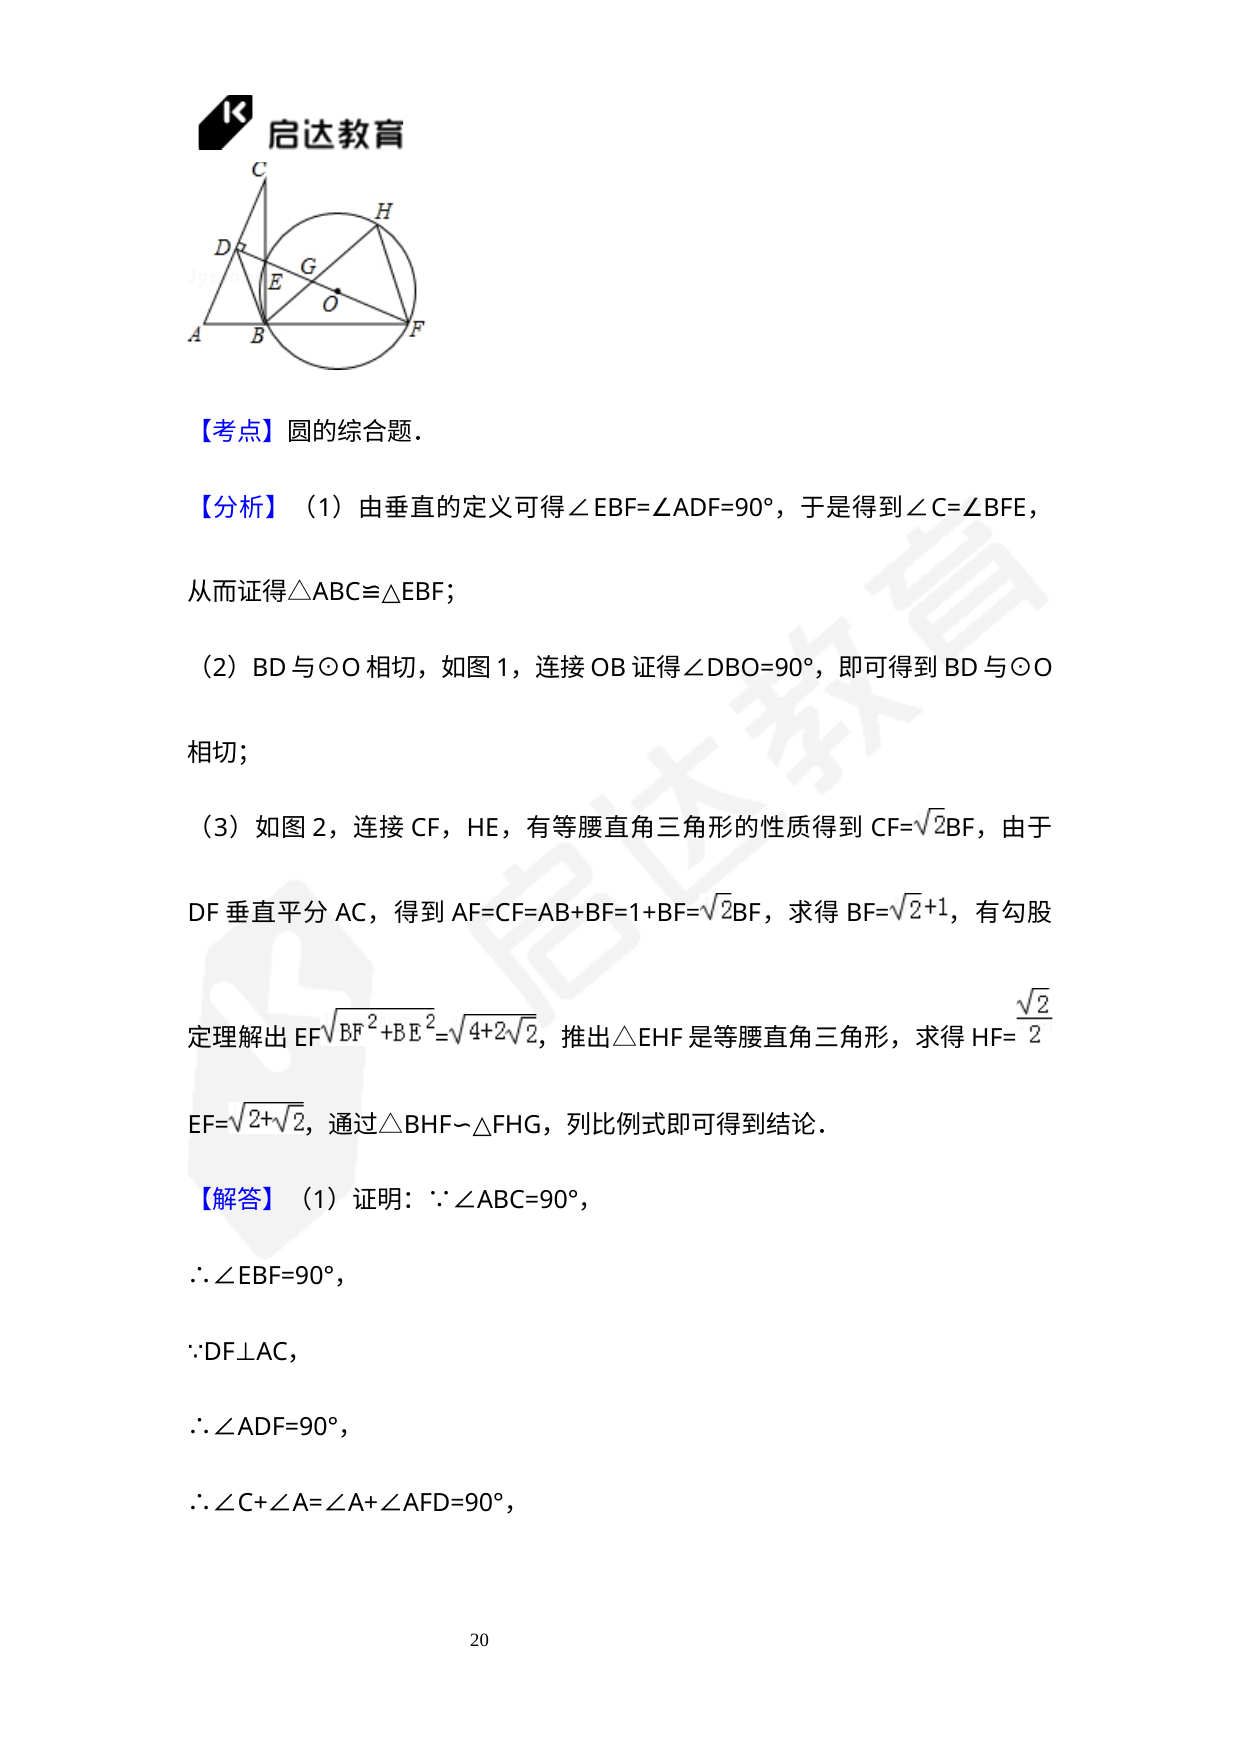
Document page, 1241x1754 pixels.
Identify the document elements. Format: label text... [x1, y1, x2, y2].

text ∴∠EBF=90°， [187, 1241, 1053, 1306]
picture [198, 95, 404, 150]
picture [1016, 988, 1053, 1046]
text 【解答】（1）证明：∵∠ABC=90°， [187, 1165, 1053, 1230]
text ∴∠C+∠A=∠A+∠AFD=90°， [187, 1468, 1053, 1533]
picture [228, 1102, 304, 1134]
text 【分析】（1）由垂直的定义可得∠EBF=∠ADF=90°，于是得到∠C=∠BFE，从而证得△ABC≌△EBF； [187, 473, 1053, 622]
picture [913, 808, 945, 837]
text （3）如图2，连接CF，HE，有等腰直角三角形的性质得到CF=BF，由于DF垂直平分AC，得到AF=CF=AB+BF=1+BF=BF，求得BF=，有勾股定理解出EF=，推出△EHF是等腰直角三角形，求得HF=EF=，通过△BHF∽△FHG，列比例式即可得到结论． [187, 793, 1053, 1154]
text 【考点】圆的综合题． [187, 397, 1053, 462]
picture [448, 1014, 537, 1046]
picture [187, 162, 426, 370]
picture [889, 893, 949, 922]
text （2）BD与⊙O相切，如图1，连接OB证得∠DBO=90°，即可得到BD与⊙O相切； [187, 633, 1053, 783]
text ∵DF⊥AC， [187, 1317, 1053, 1382]
picture [700, 893, 732, 922]
picture [320, 1008, 435, 1046]
text ∴∠ADF=90°， [187, 1392, 1053, 1457]
